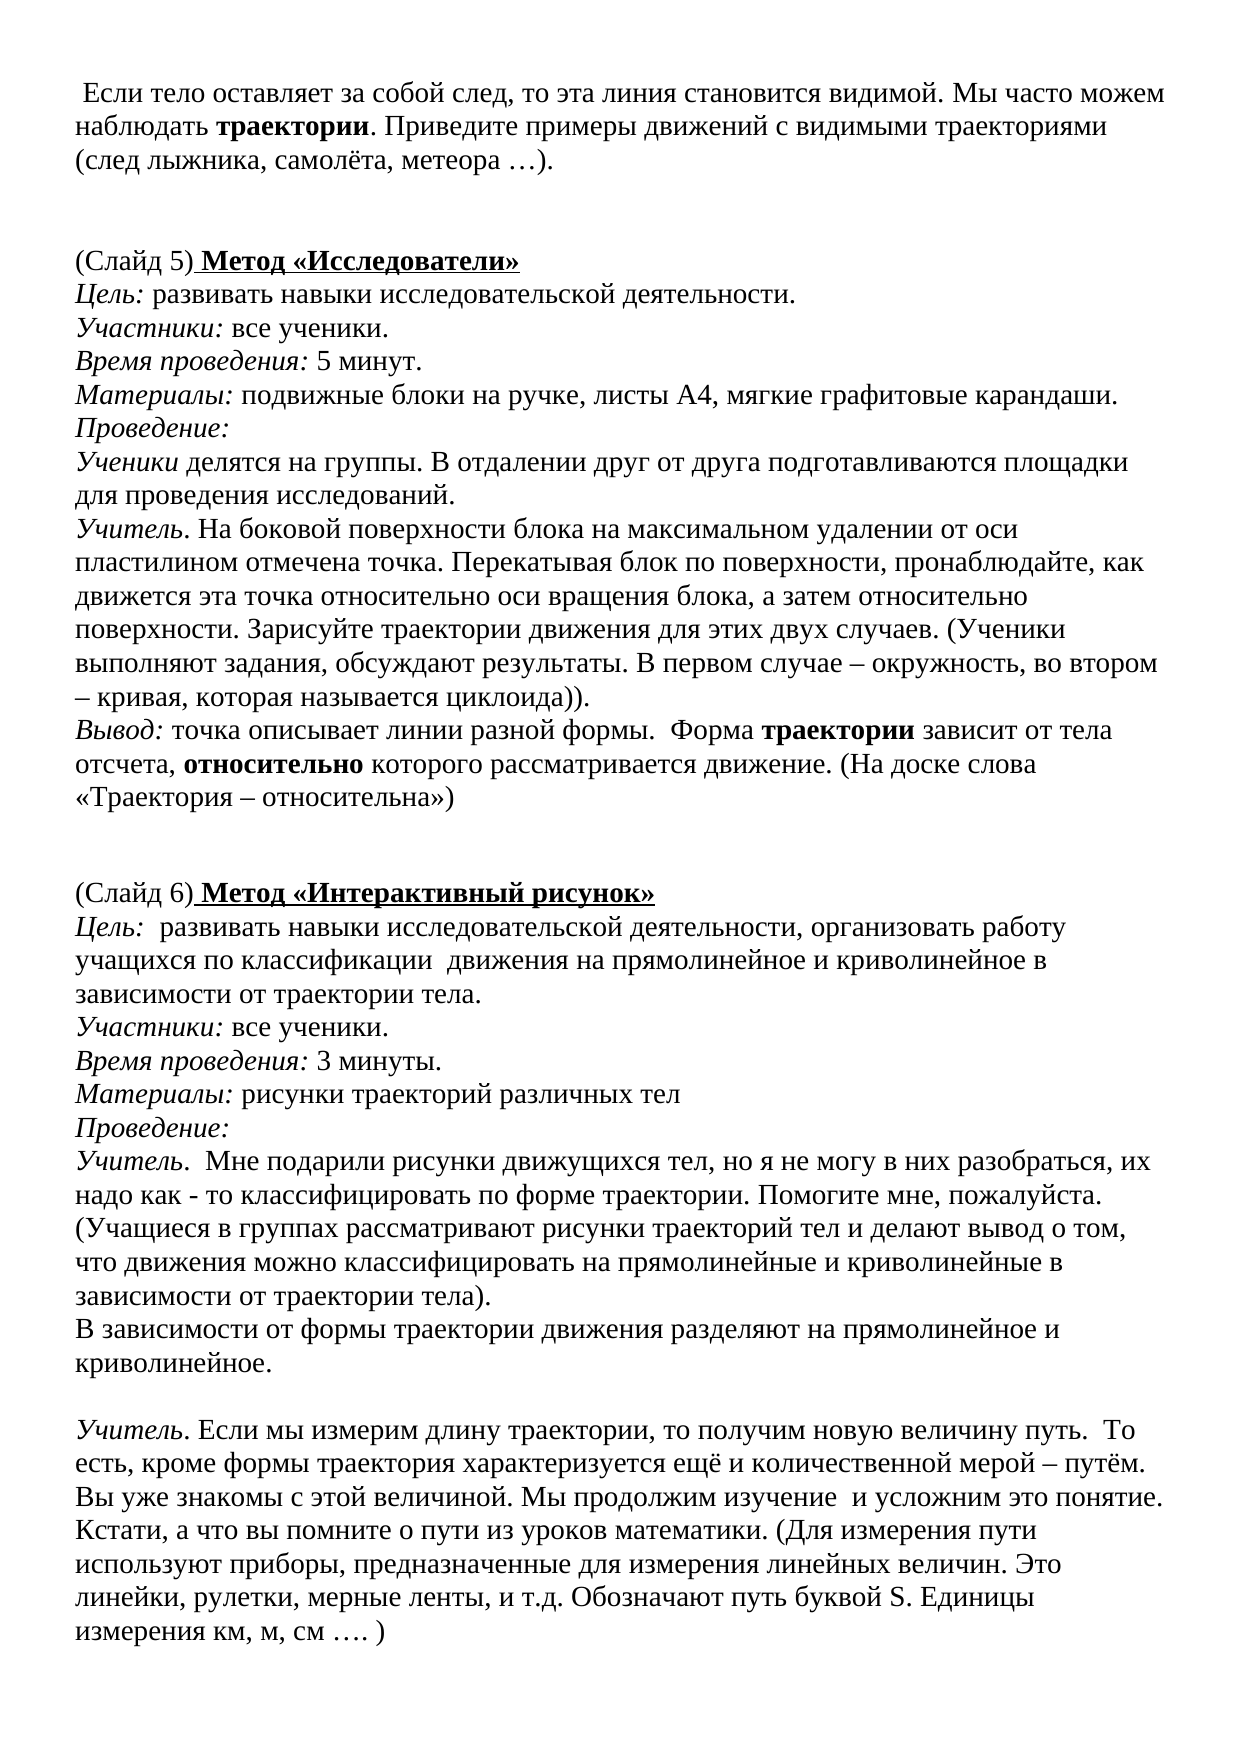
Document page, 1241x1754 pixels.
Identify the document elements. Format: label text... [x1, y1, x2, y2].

text (Слайд 6) Метод «Интерактивный рисунок» Цель: развивать навыки исследовательской деятельности, организовать работу учащихся по классификации движения на прямолинейное и криволинейное в зависимости от траектории тела. Участники: все ученики. Время проведения: 3 минуты. Материалы: рисунки траекторий различных тел [75, 875, 1165, 1110]
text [75, 1412, 1165, 1647]
text Проведение: Ученики делятся на группы. В отдалении друг от друга подготавливаются площадки для проведения исследований. Учитель. На боковой поверхности блока на максимальном удалении от оси пластилином отмечена точка. Перекатывая блок по поверхности, пронаблюдайте, как движется эта точка относительно оси вращения блока, а затем относительно поверхности. Зарисуйте траектории движения для этих двух случаев. (Ученики выполняют задания, обсуждают результаты. В первом случае – окружность, во втором – кривая, которая называется циклоида)). Вывод: точка описывает линии разной формы. Форма траектории зависит от тела отсчета, относительно которого рассматривается движение. (На доске слова «Траектория – относительна») [75, 410, 1165, 842]
text Участники: все ученики. Время проведения: 5 минут. Материалы: подвижные блоки на ручке, листы А4, мягкие графитовые карандаши. [75, 310, 1165, 410]
text Цель: развивать навыки исследовательской деятельности. [75, 276, 1165, 310]
text Если тело оставляет за собой след, то эта линия становится видимой. Мы часто можем наблюдать траектории. Приведите примеры движений с видимыми траекториями (след лыжника, самолёта, метеора …). [75, 75, 1165, 176]
text В зависимости от формы траектории движения разделяют на прямолинейное и криволинейное. [75, 1311, 1165, 1378]
text Проведение: Учитель. Мне подарили рисунки движущихся тел, но я не могу в них разобраться, их надо как - то классифицировать по форме траектории. Помогите мне, пожалуйста. (Учащиеся в группах рассматривают рисунки траекторий тел и делают вывод о том, что движения можно классифицировать на прямолинейные и криволинейные в зависимости от траектории тела). [75, 1110, 1165, 1311]
text (Слайд 5) Метод «Исследователи» [75, 243, 1165, 276]
